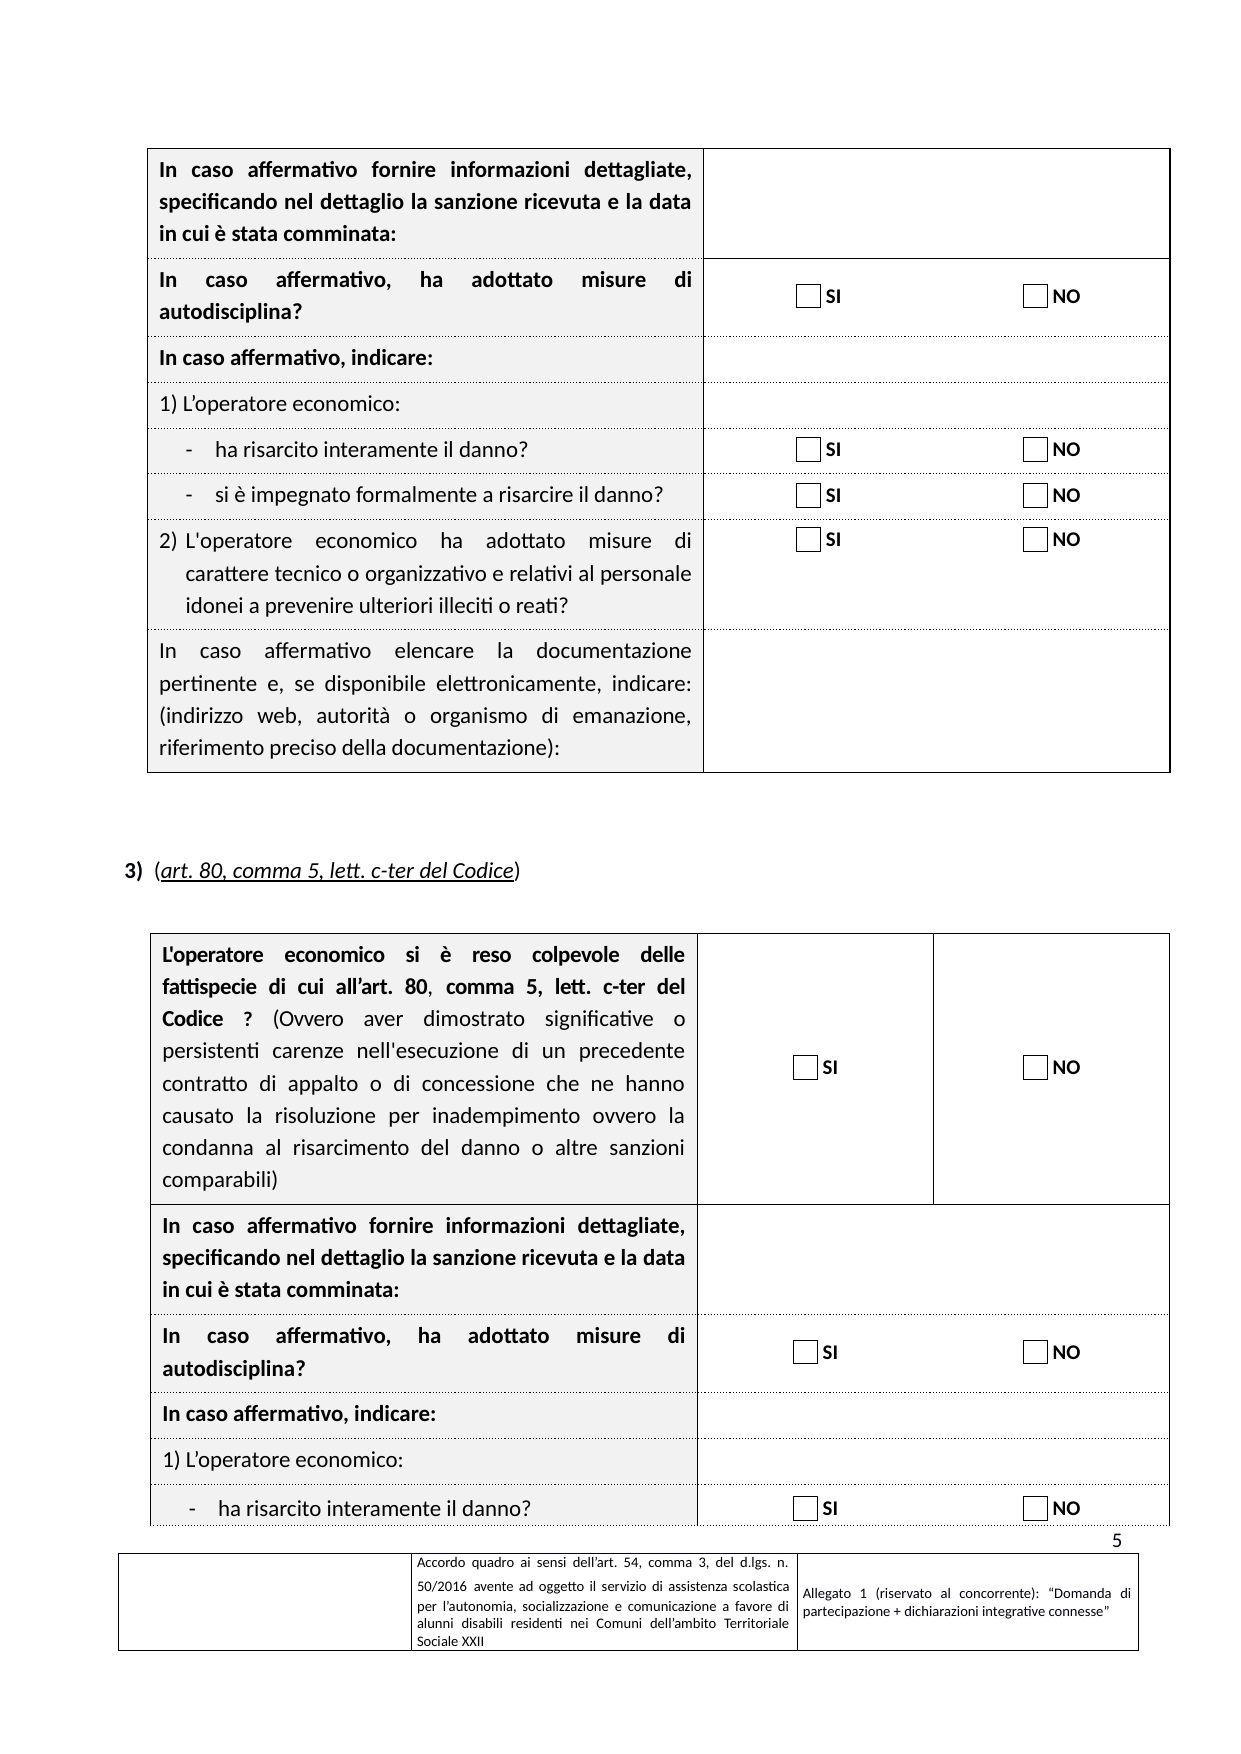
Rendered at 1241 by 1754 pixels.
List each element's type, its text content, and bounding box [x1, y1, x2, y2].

table_cell NO [933, 1314, 1169, 1392]
table_cell [704, 382, 1169, 427]
table_header NO [934, 934, 1169, 1204]
table_cell [704, 629, 1169, 772]
table_cell 2) L'operatore economico ha adottato misure di carattere tecnico o organizzativo e relativi al personale idonei a prevenire ulteriori illeciti o reati? [148, 519, 703, 629]
table_cell NO [933, 428, 1169, 473]
table_cell NO [933, 259, 1169, 336]
table_cell 1) L’operatore economico: [148, 382, 703, 427]
table_cell [698, 1392, 1169, 1438]
table_cell - ha risarcito interamente il danno? [148, 428, 703, 473]
table_cell NO [933, 1484, 1169, 1525]
table_cell SI [698, 1484, 933, 1525]
table_cell SI [704, 428, 933, 473]
table_cell NO [933, 473, 1169, 519]
table_cell In caso affermativo, indicare: [151, 1392, 697, 1438]
table_cell In caso affermativo fornire informazioni dettagliate, specificando nel dettaglio la sanzione ricevuta e la data in cui è stata comminata: [151, 1205, 697, 1314]
table_header SI [698, 934, 933, 1204]
table_header L'operatore economico si è reso colpevole delle fattispecie di cui all’art. 80, comma 5, lett. c-ter del Codice ? (Ovvero aver dimostrato significative o persistenti carenze nell'esecuzione di un precedente contratto di appalto o di concessione che ne hanno causato la risoluzione per inadempimento ovvero la condanna al risarcimento del danno o altre sanzioni comparabili) [151, 934, 697, 1204]
table_cell In caso affermativo, ha adottato misure di autodisciplina? [148, 258, 703, 336]
table_cell In caso affermativo fornire informazioni dettagliate, specificando nel dettaglio la sanzione ricevuta e la data in cui è stata comminata: [148, 149, 703, 258]
table_cell SI [704, 519, 933, 629]
table_cell [704, 336, 1169, 382]
table_cell SI [704, 473, 933, 519]
table_cell SI [698, 1314, 933, 1392]
table_cell In caso affermativo, indicare: [148, 336, 703, 382]
table_cell [698, 1205, 1169, 1314]
table_cell In caso affermativo, ha adottato misure di autodisciplina? [151, 1314, 697, 1392]
table_cell - si è impegnato formalmente a risarcire il danno? [148, 473, 703, 519]
list (art. 80, comma 5, lett. c-ter del Codice) [124, 856, 1122, 884]
table_cell In caso affermativo elencare la documentazione pertinente e, se disponibile elettronicamente, indicare: (indirizzo web, autorità o organismo di emanazione, riferimento preciso della documentazione): [148, 629, 703, 772]
table_cell NO [933, 519, 1169, 629]
table_cell 1) L’operatore economico: [151, 1438, 697, 1484]
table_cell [151, 1484, 697, 1525]
table_cell SI [704, 259, 933, 336]
table_cell [698, 1438, 1169, 1484]
table_cell [704, 149, 1169, 258]
